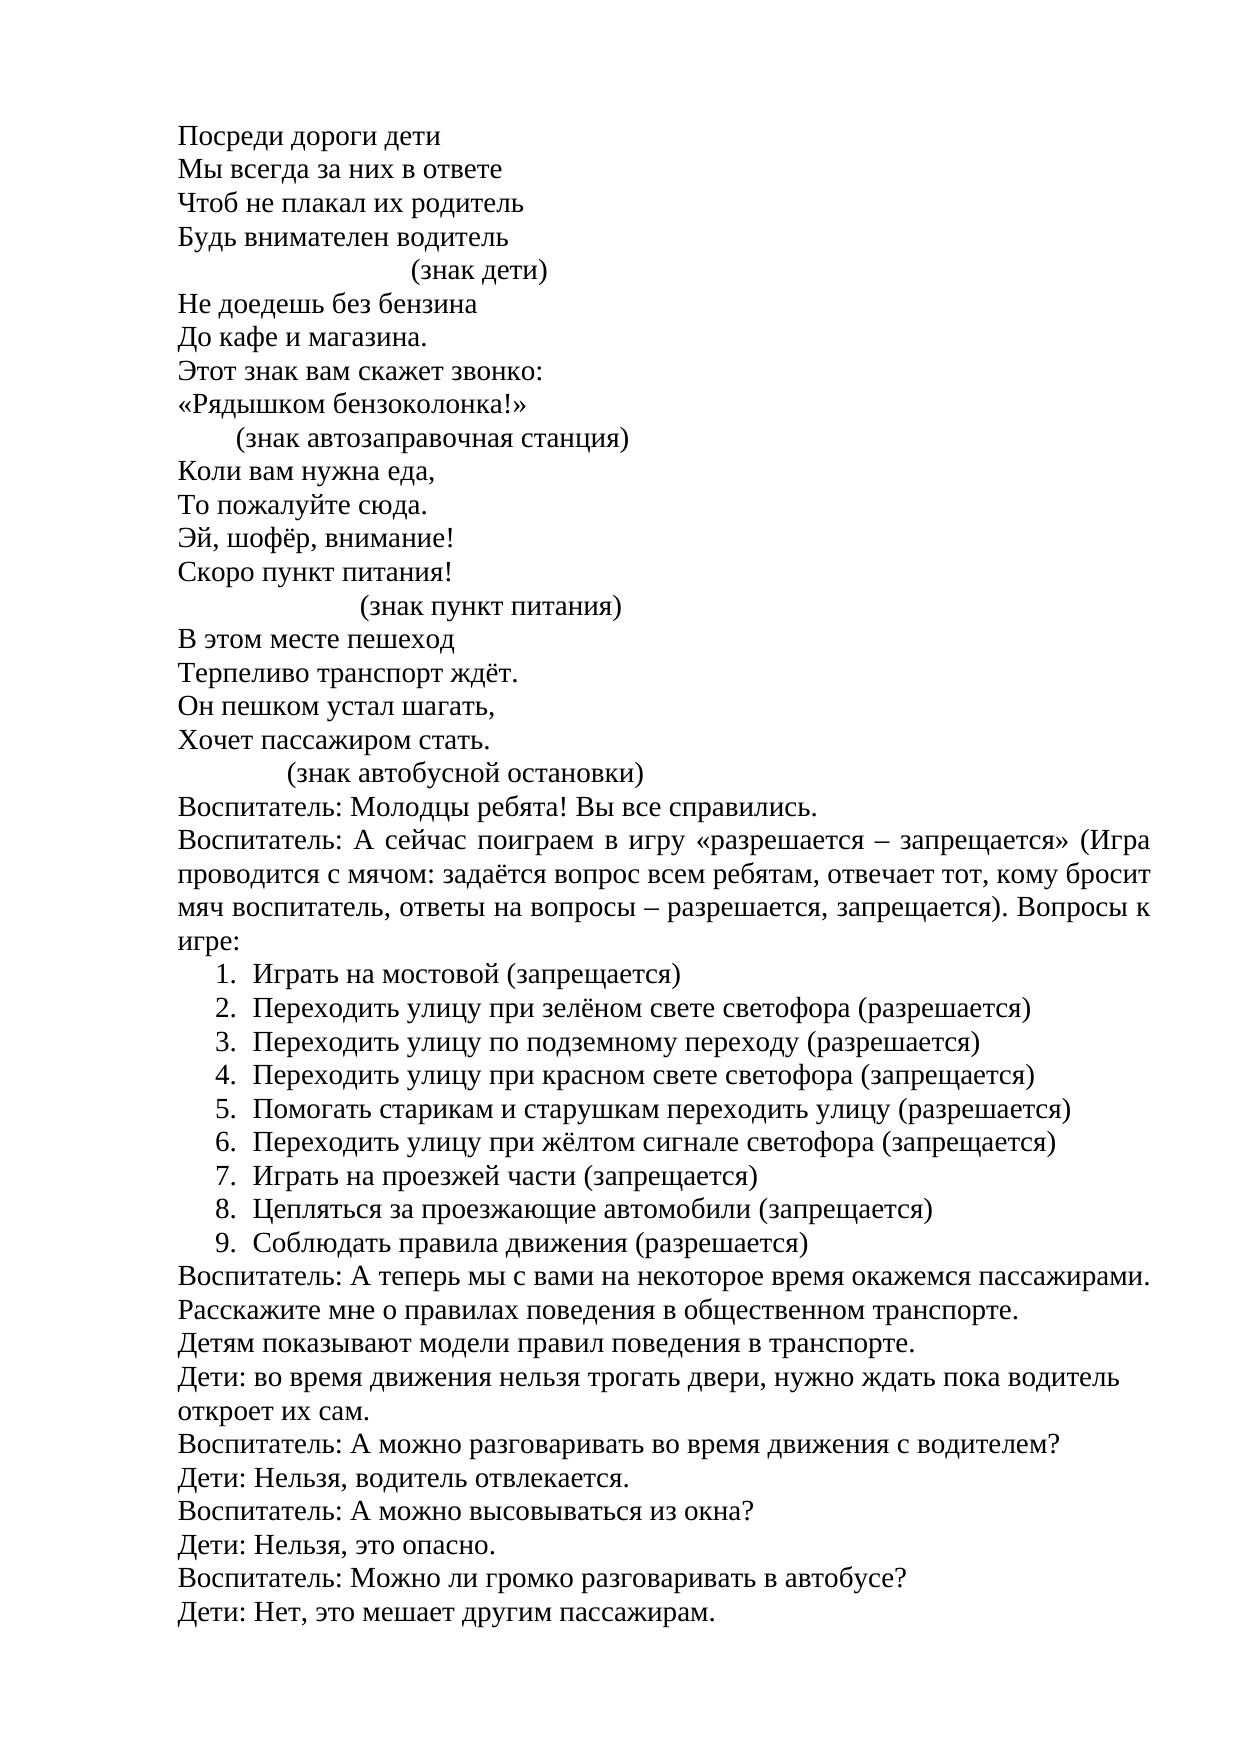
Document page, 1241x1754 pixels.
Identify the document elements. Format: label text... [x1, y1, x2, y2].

text Не доедешь без бензина [177, 286, 1152, 319]
text Хочет пассажиром стать. [177, 722, 1152, 755]
list Переходить улицу при красном свете светофора (запрещается) [215, 1057, 1152, 1091]
text Будь внимателен водитель [177, 219, 1152, 252]
text (знак пункт питания) [177, 588, 1152, 621]
list Соблюдать правила движения (разрешается) [215, 1225, 1152, 1258]
text Дети: Нельзя, это опасно. [177, 1527, 1152, 1560]
text Посреди дороги дети [177, 118, 1152, 152]
text Воспитатель: А сейчас поиграем в игру «разрешается – запрещается» (Игра проводится с мячом: задаётся вопрос всем ребятам, отвечает тот, кому бросит мяч воспитатель, ответы на вопросы – разрешается, запрещается). Вопросы к игре: [177, 822, 1152, 957]
text Терпеливо транспорт ждёт. [177, 655, 1152, 688]
text Дети: Нет, это мешает другим пассажирам. [177, 1594, 1152, 1627]
text Воспитатель: Молодцы ребята! Вы все справились. [177, 789, 1152, 822]
text Воспитатель: А теперь мы с вами на некоторое время окажемся пассажирами. Расскажите мне о правилах поведения в общественном транспорте. [177, 1258, 1152, 1326]
text Дети: во время движения нельзя трогать двери, нужно ждать пока водитель откроет их сам. [177, 1359, 1152, 1426]
text Чтоб не плакал их родитель [177, 185, 1152, 219]
text То пожалуйте сюда. [177, 487, 1152, 521]
list Переходить улицу по подземному переходу (разрешается) [215, 1024, 1152, 1057]
list Переходить улицу при зелёном свете светофора (разрешается) [215, 990, 1152, 1024]
text Этот знак вам скажет звонко: [177, 353, 1152, 386]
text Дети: Нельзя, водитель отвлекается. [177, 1460, 1152, 1493]
list Переходить улицу при жёлтом сигнале светофора (запрещается) [215, 1124, 1152, 1158]
text Мы всегда за них в ответе [177, 152, 1152, 185]
text Детям показывают модели правил поведения в транспорте. [177, 1326, 1152, 1359]
list Играть на проезжей части (запрещается) [215, 1158, 1152, 1191]
list Цепляться за проезжающие автомобили (запрещается) [215, 1191, 1152, 1225]
text Скоро пункт питания! [177, 554, 1152, 588]
text В этом месте пешеход [177, 621, 1152, 655]
text Коли вам нужна еда, [177, 453, 1152, 487]
text До кафе и магазина. [177, 319, 1152, 353]
text (знак автозаправочная станция) [177, 420, 1152, 453]
text Эй, шофёр, внимание! [177, 521, 1152, 554]
text (знак автобусной остановки) [177, 755, 1152, 789]
text Воспитатель: А можно высовываться из окна? [177, 1493, 1152, 1527]
text Он пешком устал шагать, [177, 688, 1152, 722]
text «Рядышком бензоколонка!» [177, 386, 1152, 420]
text Воспитатель: А можно разговаривать во время движения с водителем? [177, 1426, 1152, 1460]
text (знак дети) [177, 252, 1152, 286]
list Помогать старикам и старушкам переходить улицу (разрешается) [215, 1091, 1152, 1124]
text Воспитатель: Можно ли громко разговаривать в автобусе? [177, 1560, 1152, 1594]
list Играть на мостовой (запрещается) [215, 957, 1152, 990]
